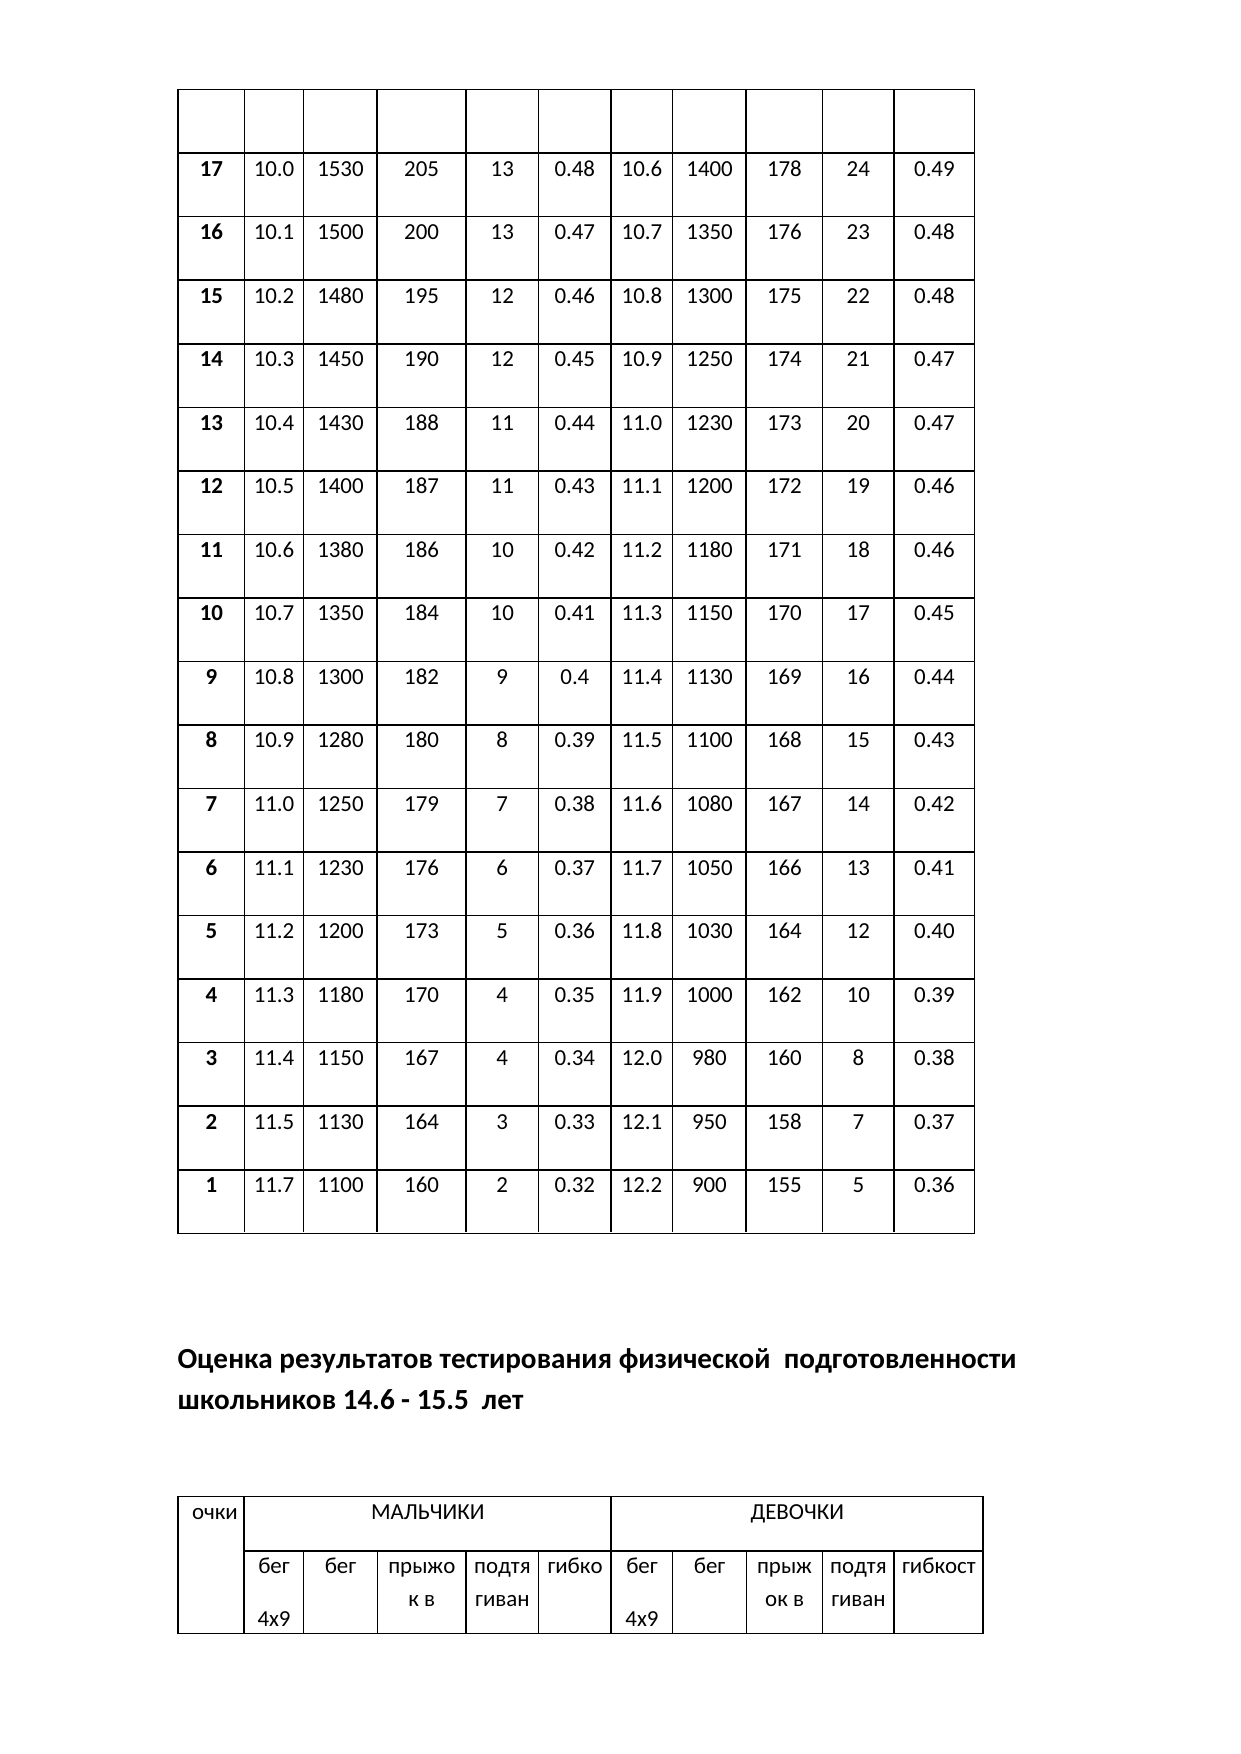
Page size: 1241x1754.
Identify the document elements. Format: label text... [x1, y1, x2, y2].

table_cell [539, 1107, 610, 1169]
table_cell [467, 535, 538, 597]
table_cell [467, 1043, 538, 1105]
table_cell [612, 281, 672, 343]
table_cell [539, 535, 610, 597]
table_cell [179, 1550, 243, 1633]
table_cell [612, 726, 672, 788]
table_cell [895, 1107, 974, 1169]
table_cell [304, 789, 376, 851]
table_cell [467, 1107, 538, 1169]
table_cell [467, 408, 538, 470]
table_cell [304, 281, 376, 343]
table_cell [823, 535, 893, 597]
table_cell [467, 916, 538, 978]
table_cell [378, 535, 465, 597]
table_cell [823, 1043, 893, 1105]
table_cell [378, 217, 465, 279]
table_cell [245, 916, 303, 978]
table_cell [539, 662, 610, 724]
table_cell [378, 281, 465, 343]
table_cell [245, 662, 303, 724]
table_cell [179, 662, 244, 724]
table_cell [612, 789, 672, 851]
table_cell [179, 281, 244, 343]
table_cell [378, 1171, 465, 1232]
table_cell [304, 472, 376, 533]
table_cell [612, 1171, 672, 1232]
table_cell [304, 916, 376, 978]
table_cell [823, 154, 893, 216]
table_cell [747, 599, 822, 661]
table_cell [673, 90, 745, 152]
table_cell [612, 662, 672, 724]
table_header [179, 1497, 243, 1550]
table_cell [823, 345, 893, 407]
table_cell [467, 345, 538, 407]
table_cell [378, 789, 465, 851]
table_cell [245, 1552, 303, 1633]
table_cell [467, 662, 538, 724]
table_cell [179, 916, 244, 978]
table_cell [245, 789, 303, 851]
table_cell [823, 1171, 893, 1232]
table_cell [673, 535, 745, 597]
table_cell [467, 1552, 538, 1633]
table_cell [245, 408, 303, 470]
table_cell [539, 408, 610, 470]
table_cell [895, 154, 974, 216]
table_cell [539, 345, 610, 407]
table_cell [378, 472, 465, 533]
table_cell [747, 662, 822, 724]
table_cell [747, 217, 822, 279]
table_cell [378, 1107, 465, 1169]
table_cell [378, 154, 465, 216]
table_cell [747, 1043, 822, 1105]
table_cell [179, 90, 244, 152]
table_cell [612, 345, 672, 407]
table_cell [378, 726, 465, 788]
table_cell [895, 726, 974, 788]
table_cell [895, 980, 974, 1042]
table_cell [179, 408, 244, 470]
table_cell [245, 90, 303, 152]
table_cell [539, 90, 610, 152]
text Оценка результатов тестирования физической подготовленности школьников 14.6 - 15.5 лет [177, 1340, 1152, 1417]
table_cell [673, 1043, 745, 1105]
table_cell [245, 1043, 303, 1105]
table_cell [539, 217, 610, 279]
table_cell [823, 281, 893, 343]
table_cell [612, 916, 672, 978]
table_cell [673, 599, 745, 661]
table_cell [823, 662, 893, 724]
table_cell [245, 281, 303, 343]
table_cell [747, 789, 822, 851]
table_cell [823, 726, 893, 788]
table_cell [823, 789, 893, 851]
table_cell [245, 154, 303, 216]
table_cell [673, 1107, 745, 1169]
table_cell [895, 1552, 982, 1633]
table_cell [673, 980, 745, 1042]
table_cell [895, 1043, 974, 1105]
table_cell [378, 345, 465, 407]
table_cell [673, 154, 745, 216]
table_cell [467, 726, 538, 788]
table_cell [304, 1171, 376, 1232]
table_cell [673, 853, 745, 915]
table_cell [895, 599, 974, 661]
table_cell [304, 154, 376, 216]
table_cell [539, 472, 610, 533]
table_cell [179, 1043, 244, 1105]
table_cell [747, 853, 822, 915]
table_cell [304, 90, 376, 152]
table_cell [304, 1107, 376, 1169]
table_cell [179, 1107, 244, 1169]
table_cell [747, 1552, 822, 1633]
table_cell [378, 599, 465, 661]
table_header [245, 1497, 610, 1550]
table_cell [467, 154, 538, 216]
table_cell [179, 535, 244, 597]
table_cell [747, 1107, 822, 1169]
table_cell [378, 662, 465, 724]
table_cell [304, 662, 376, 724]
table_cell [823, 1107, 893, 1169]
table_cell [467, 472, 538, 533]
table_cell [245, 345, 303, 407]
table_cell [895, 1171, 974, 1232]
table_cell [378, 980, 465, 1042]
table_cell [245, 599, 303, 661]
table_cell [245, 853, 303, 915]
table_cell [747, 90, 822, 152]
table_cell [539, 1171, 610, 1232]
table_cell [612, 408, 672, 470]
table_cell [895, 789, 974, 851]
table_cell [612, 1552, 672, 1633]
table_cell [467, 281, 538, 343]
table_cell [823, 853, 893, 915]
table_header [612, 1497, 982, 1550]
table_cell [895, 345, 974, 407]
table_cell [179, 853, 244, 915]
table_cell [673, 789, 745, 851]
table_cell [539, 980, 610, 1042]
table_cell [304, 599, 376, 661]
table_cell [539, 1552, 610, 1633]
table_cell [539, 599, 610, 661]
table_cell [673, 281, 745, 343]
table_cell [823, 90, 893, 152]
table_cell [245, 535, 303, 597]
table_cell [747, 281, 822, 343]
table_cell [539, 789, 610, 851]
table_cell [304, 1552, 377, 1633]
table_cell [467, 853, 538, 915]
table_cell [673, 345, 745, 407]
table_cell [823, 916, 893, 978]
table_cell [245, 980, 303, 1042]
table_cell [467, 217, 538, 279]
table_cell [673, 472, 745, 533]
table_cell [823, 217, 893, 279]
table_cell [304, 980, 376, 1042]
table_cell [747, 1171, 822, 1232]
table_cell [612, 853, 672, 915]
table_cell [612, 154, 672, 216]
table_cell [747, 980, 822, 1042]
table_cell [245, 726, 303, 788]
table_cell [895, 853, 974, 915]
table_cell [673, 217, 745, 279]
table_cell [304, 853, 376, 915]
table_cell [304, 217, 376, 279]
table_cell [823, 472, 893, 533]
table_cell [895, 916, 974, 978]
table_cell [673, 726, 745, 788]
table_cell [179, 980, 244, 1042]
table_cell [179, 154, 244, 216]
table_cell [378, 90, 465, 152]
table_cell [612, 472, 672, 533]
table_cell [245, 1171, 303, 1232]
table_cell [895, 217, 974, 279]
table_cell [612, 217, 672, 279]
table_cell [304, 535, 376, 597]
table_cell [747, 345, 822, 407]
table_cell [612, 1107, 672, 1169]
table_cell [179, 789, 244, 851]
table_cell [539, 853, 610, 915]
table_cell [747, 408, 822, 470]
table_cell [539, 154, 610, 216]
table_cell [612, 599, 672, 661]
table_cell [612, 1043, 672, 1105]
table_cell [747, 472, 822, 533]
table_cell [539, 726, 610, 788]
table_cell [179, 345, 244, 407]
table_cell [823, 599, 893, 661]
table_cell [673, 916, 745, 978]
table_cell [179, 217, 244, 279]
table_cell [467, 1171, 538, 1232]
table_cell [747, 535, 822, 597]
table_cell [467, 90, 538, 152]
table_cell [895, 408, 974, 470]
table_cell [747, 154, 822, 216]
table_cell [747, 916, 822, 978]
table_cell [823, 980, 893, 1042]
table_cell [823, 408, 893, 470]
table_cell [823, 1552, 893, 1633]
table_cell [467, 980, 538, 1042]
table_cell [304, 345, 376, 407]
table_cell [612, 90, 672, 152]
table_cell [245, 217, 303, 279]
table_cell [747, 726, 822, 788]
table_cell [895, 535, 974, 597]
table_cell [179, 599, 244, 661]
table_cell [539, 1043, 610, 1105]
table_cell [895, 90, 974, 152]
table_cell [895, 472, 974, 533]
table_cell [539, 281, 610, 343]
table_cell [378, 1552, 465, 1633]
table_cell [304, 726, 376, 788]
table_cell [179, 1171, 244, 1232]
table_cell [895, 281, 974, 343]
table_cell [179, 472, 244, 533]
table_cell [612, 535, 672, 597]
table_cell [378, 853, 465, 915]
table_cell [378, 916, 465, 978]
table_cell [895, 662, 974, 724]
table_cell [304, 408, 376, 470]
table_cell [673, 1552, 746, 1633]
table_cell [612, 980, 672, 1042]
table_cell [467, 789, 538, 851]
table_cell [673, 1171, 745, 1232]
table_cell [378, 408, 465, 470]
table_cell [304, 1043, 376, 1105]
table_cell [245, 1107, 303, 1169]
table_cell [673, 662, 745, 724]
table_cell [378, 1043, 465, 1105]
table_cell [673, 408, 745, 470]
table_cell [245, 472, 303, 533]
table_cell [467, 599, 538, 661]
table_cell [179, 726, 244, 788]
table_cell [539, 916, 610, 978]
